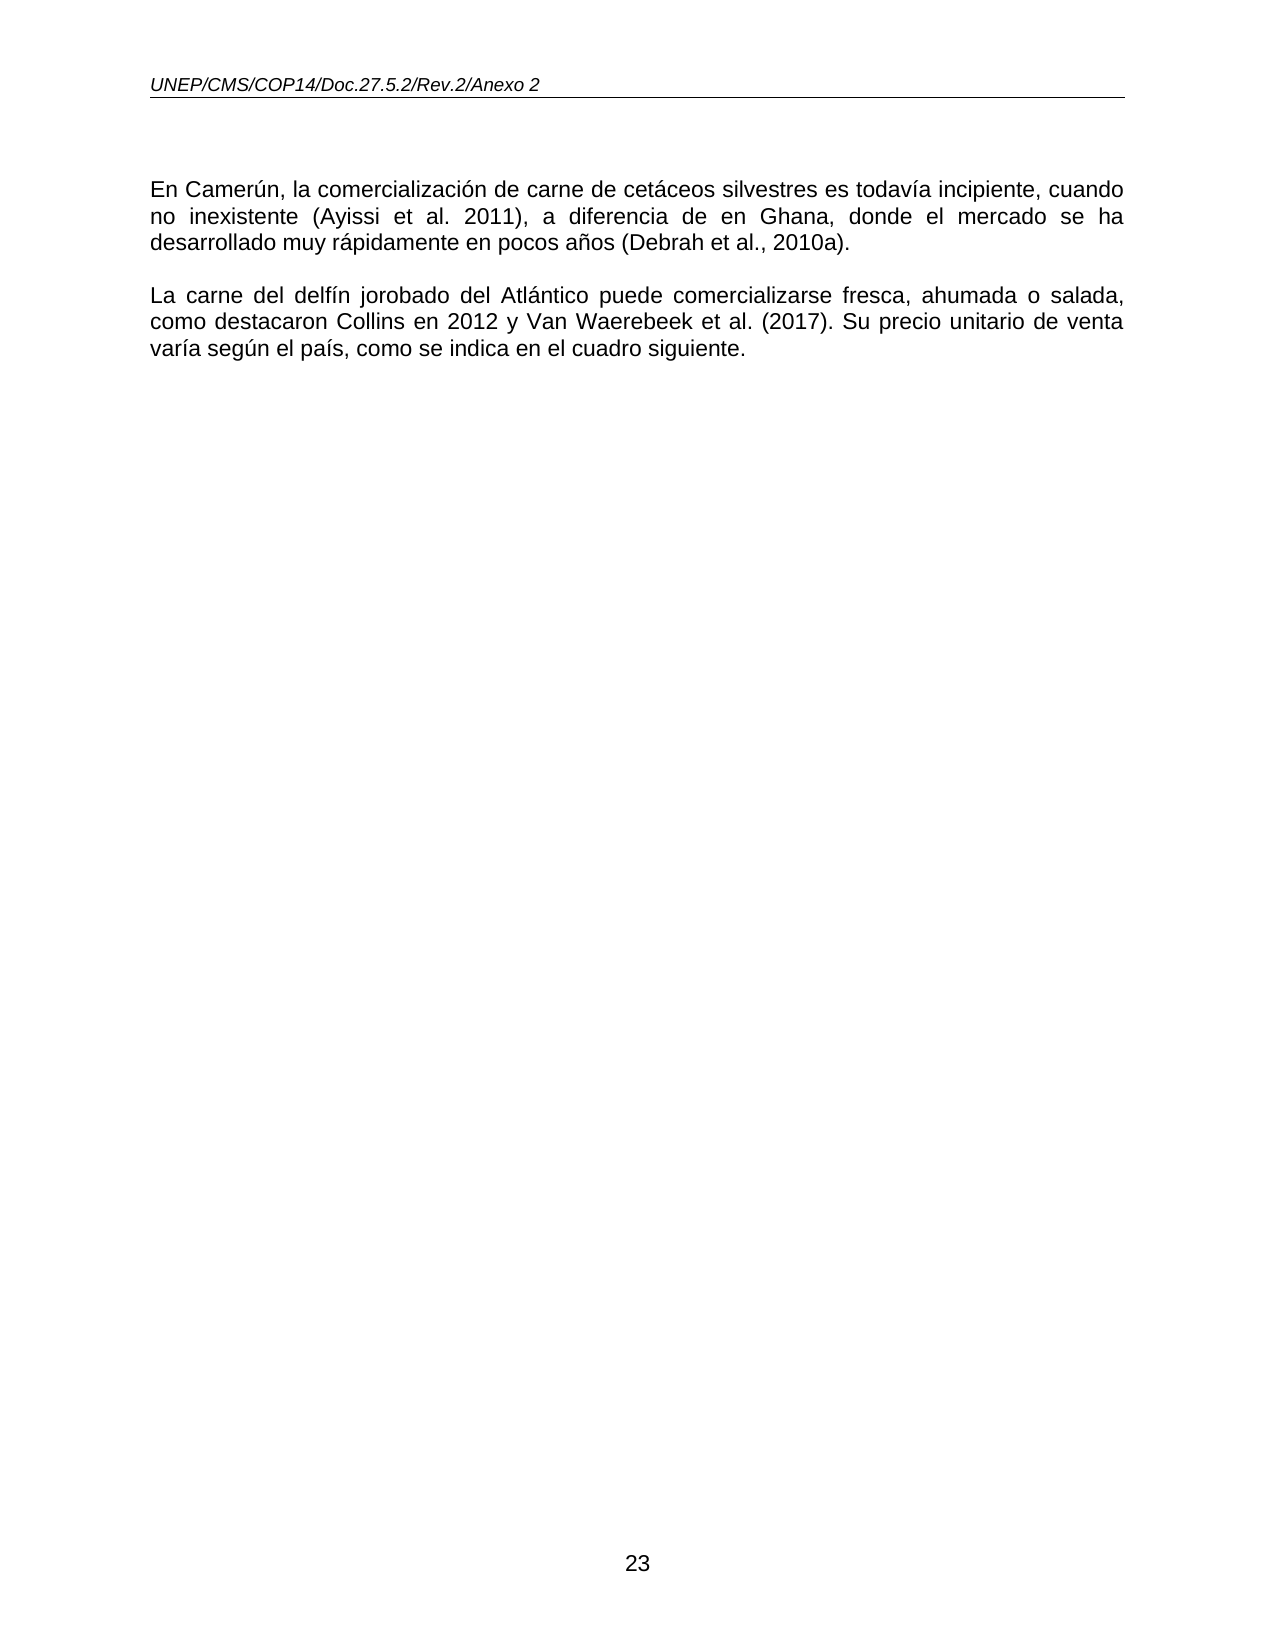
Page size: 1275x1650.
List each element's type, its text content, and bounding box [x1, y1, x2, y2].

text En Camerún, la comercialización de carne de cetáceos silvestres es todavía incipiente, cuando no inexistente (Ayissi et al. 2011), a diferencia de en Ghana, donde el mercado se ha desarrollado muy rápidamente en pocos años (Debrah et al., 2010a). [150, 176, 1125, 255]
text La carne del delfín jorobado del Atlántico puede comercializarse fresca, ahumada o salada, como destacaron Collins en 2012 y Van Waerebeek et al. (2017). Su precio unitario de venta varía según el país, como se indica en el cuadro siguiente. [150, 282, 1125, 361]
